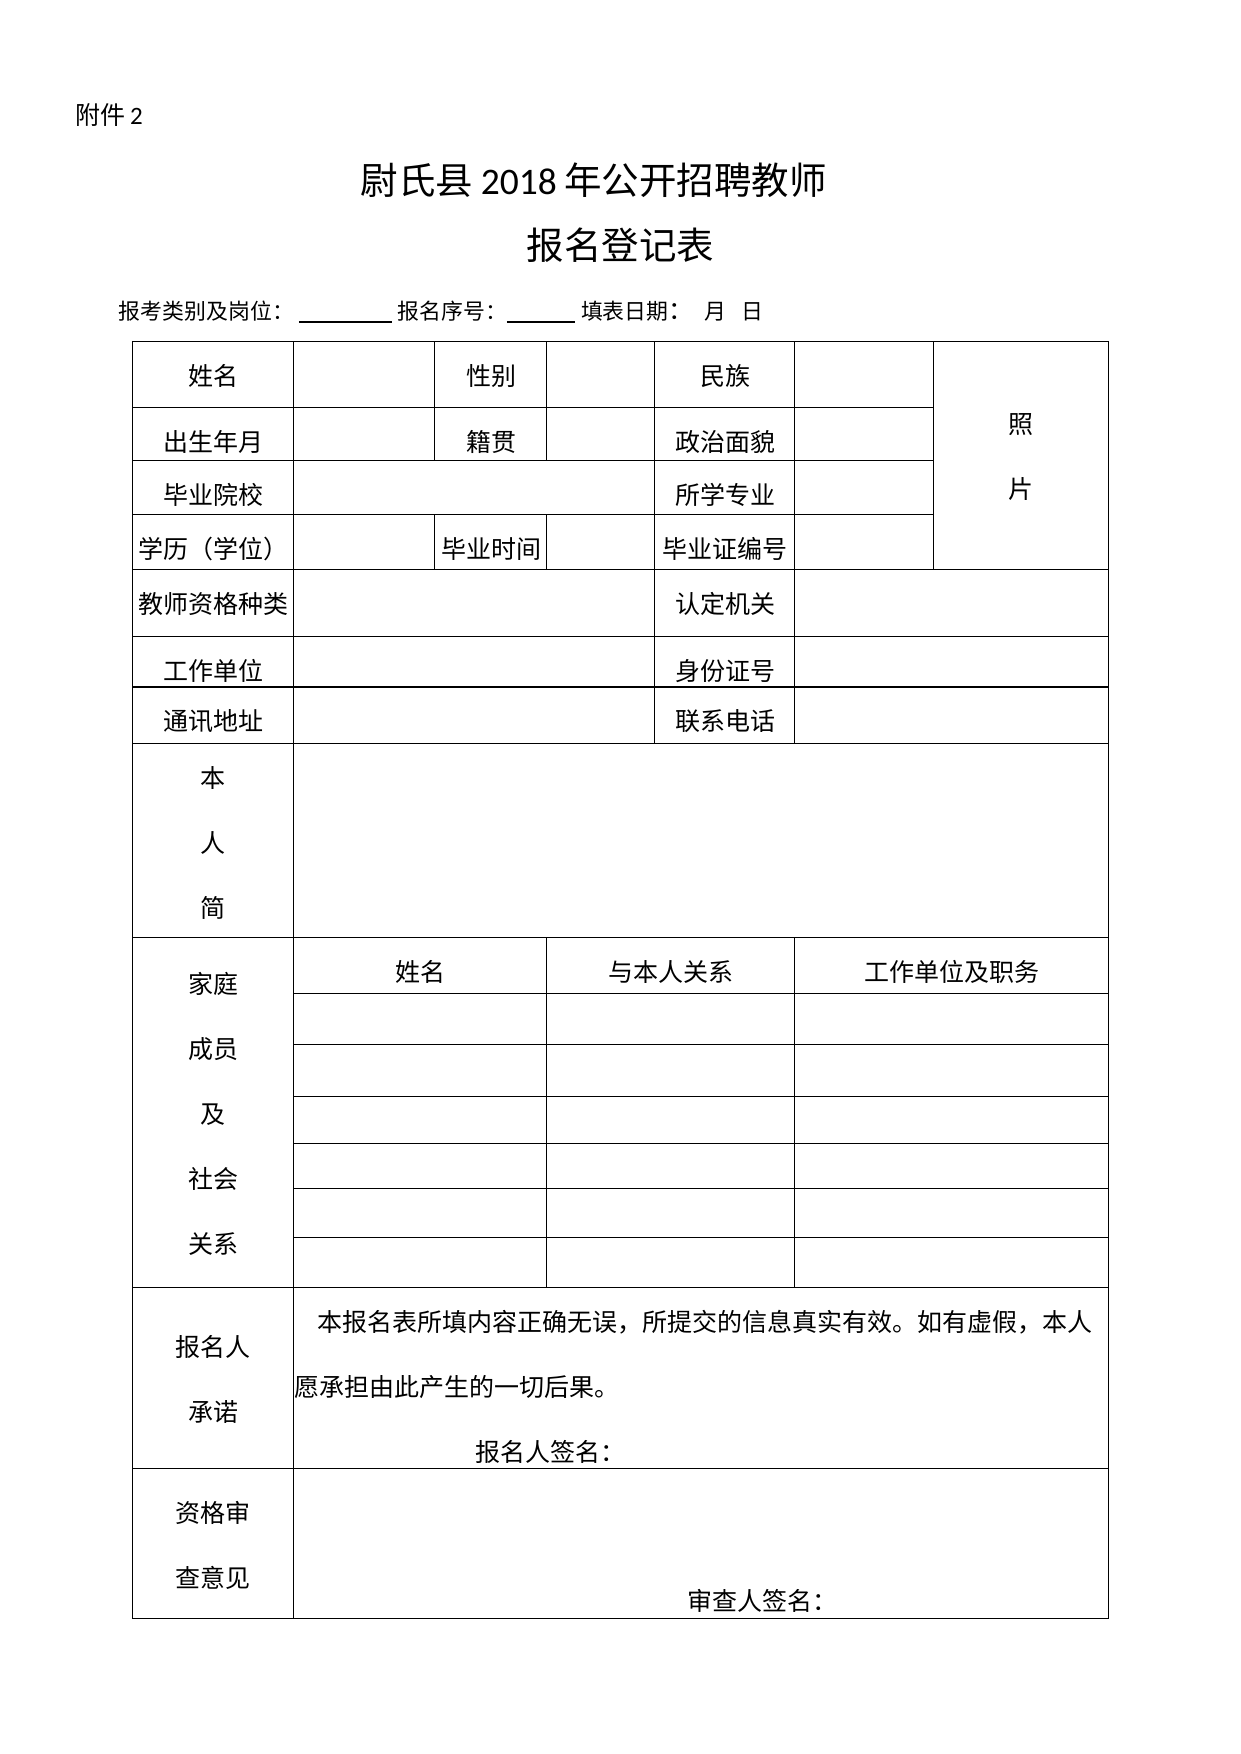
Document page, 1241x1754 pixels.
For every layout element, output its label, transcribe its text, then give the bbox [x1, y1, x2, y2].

table_header 民族 [655, 342, 794, 407]
table_cell 毕业时间 [435, 515, 546, 569]
table_cell [294, 1238, 546, 1287]
text 尉氏县2018年公开招聘教师 [75, 146, 1165, 211]
table_cell [294, 461, 654, 514]
table_cell 资格审 查意见 [133, 1469, 293, 1618]
table_cell [795, 408, 933, 460]
table_cell 工作单位 [133, 637, 293, 686]
table_header [795, 342, 933, 407]
table_cell 家庭 成员 及 社会 关系 [133, 938, 293, 1287]
table_cell [795, 1238, 1108, 1287]
table_cell [294, 570, 654, 636]
text 报名登记表 [75, 211, 1165, 276]
table_cell 政治面貌 [655, 408, 794, 460]
table_cell 籍贯 [435, 408, 546, 460]
table_cell 身份证号 [655, 637, 794, 686]
table_cell 出生年月 [133, 408, 293, 460]
table_cell [294, 688, 654, 743]
table_header 性别 [435, 342, 546, 407]
table_cell 认定机关 [655, 570, 794, 636]
text 报考类别及岗位： 报名序号： 填表日期： 月 日 [75, 276, 1165, 341]
table_cell [294, 515, 434, 569]
table_header 姓名 [133, 342, 293, 407]
table_cell 本 人 简 历 [133, 744, 293, 937]
table_cell 工作单位及职务 [795, 938, 1108, 993]
table_cell 所学专业 [655, 461, 794, 514]
table_cell [547, 994, 794, 1044]
table_cell [795, 688, 1108, 743]
table_cell [547, 1097, 794, 1143]
table_cell 联系电话 [655, 688, 794, 743]
table_cell [294, 1045, 546, 1096]
table_cell [547, 515, 654, 569]
table_cell [294, 994, 546, 1044]
table_cell [547, 408, 654, 460]
table_cell 通讯地址 [133, 688, 293, 743]
table_cell [547, 1189, 794, 1237]
table_cell 报名人 承诺 [133, 1288, 293, 1468]
table_cell 教师资格种类及编号 [133, 570, 293, 636]
table_cell [294, 1144, 546, 1187]
text 附件2 [75, 81, 1165, 146]
table_cell [547, 1045, 794, 1096]
table_cell [795, 461, 933, 514]
table_cell 本报名表所填内容正确无误，所提交的信息真实有效。如有虚假，本人愿承担由此产生的一切后果。 报名人签名： [294, 1288, 1108, 1468]
table_header 照 片 [934, 342, 1108, 569]
table_cell [294, 637, 654, 686]
table_cell [795, 1097, 1108, 1143]
table_cell 学历（学位） [133, 515, 293, 569]
table_cell [795, 515, 933, 569]
table_cell [294, 1097, 546, 1143]
table_cell 与本人关系 [547, 938, 794, 993]
table_cell [294, 744, 1108, 937]
table_cell 姓名 [294, 938, 546, 993]
table_cell [795, 570, 1108, 636]
table_cell [795, 994, 1108, 1044]
table_cell 毕业证编号 [655, 515, 794, 569]
table_cell [547, 1238, 794, 1287]
table_cell [795, 1189, 1108, 1237]
table_header [294, 342, 434, 407]
table_header [547, 342, 654, 407]
table_cell [547, 1144, 794, 1187]
table_cell [294, 1189, 546, 1237]
table_cell 审查人签名： 审查人签名： [294, 1469, 1108, 1618]
table_cell [795, 1144, 1108, 1187]
table_cell [795, 637, 1108, 686]
table_cell 毕业院校 [133, 461, 293, 514]
table_cell [294, 408, 434, 460]
table_cell [795, 1045, 1108, 1096]
